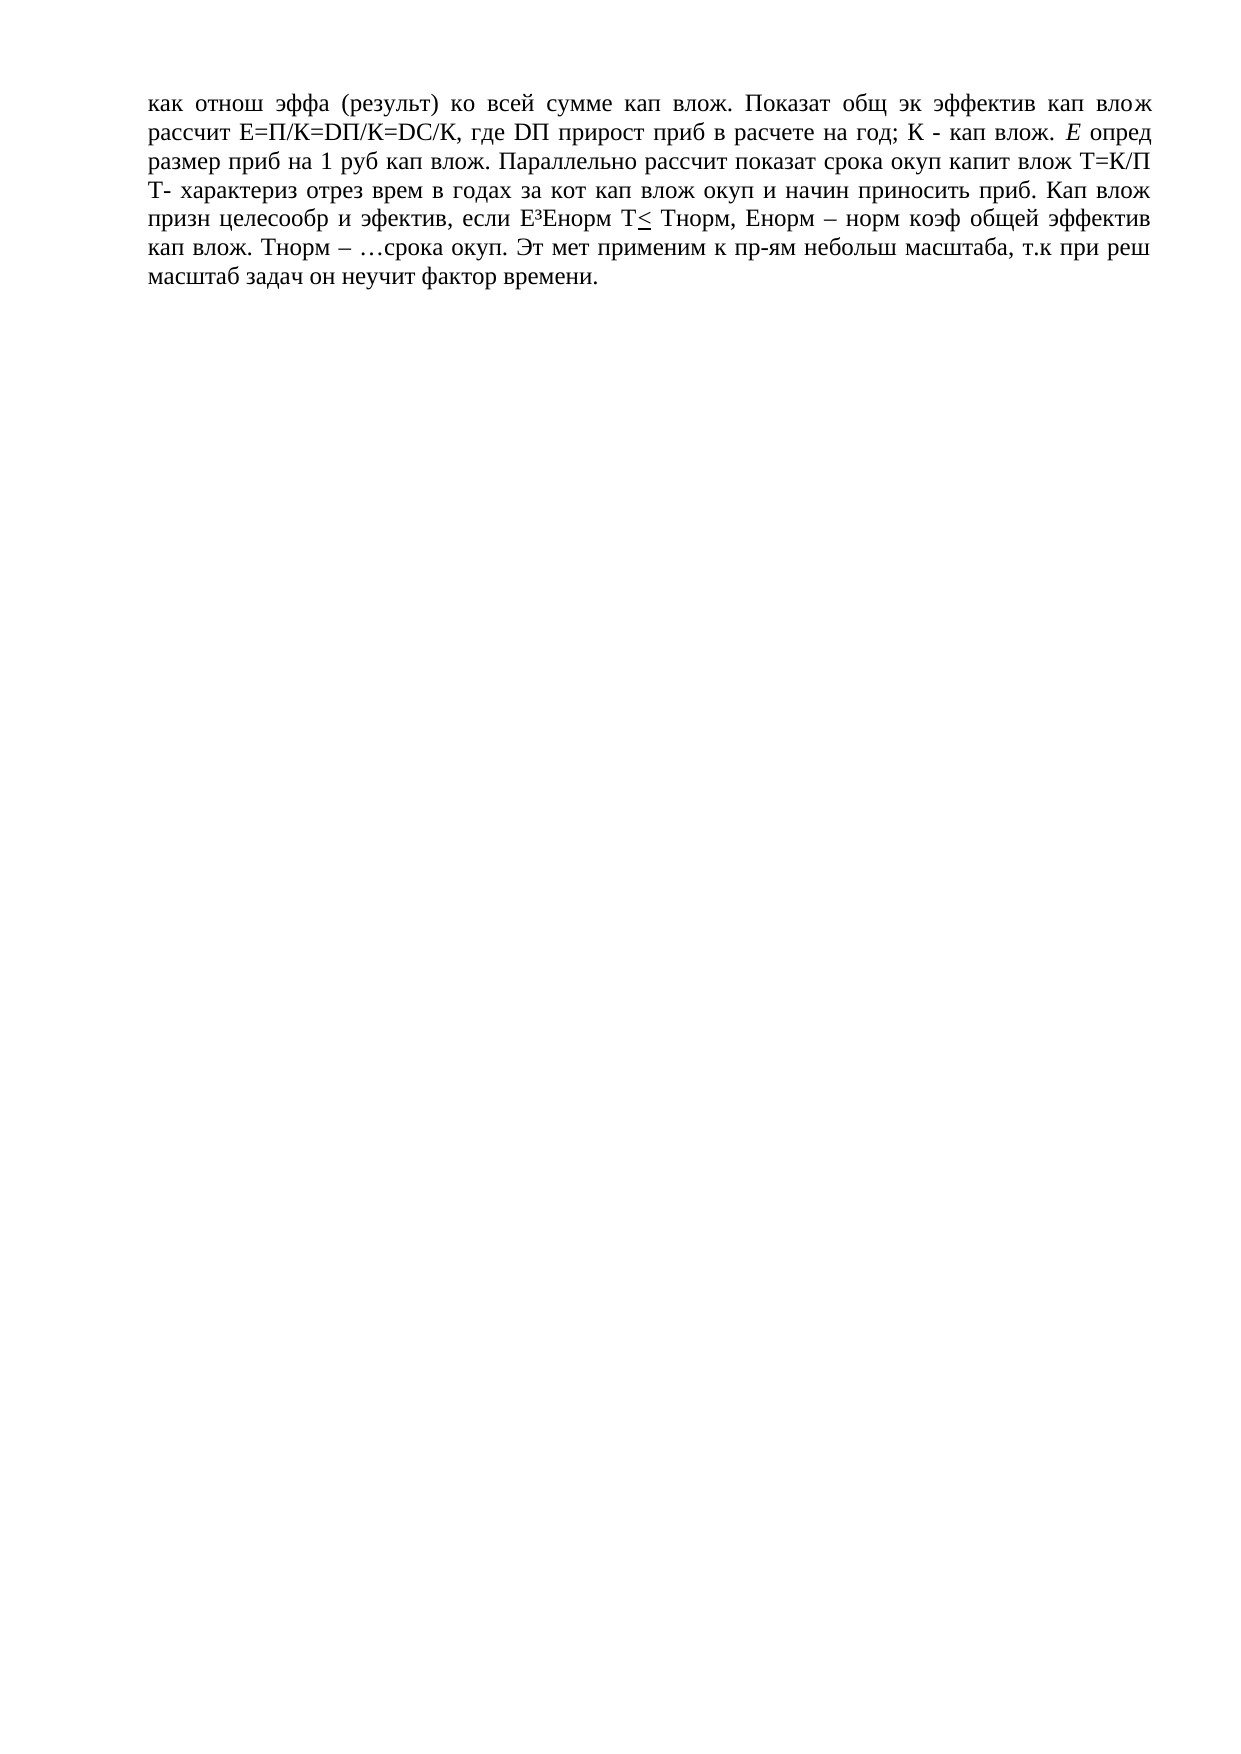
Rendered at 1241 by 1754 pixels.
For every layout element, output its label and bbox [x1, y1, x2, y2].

text [148, 88, 1152, 290]
